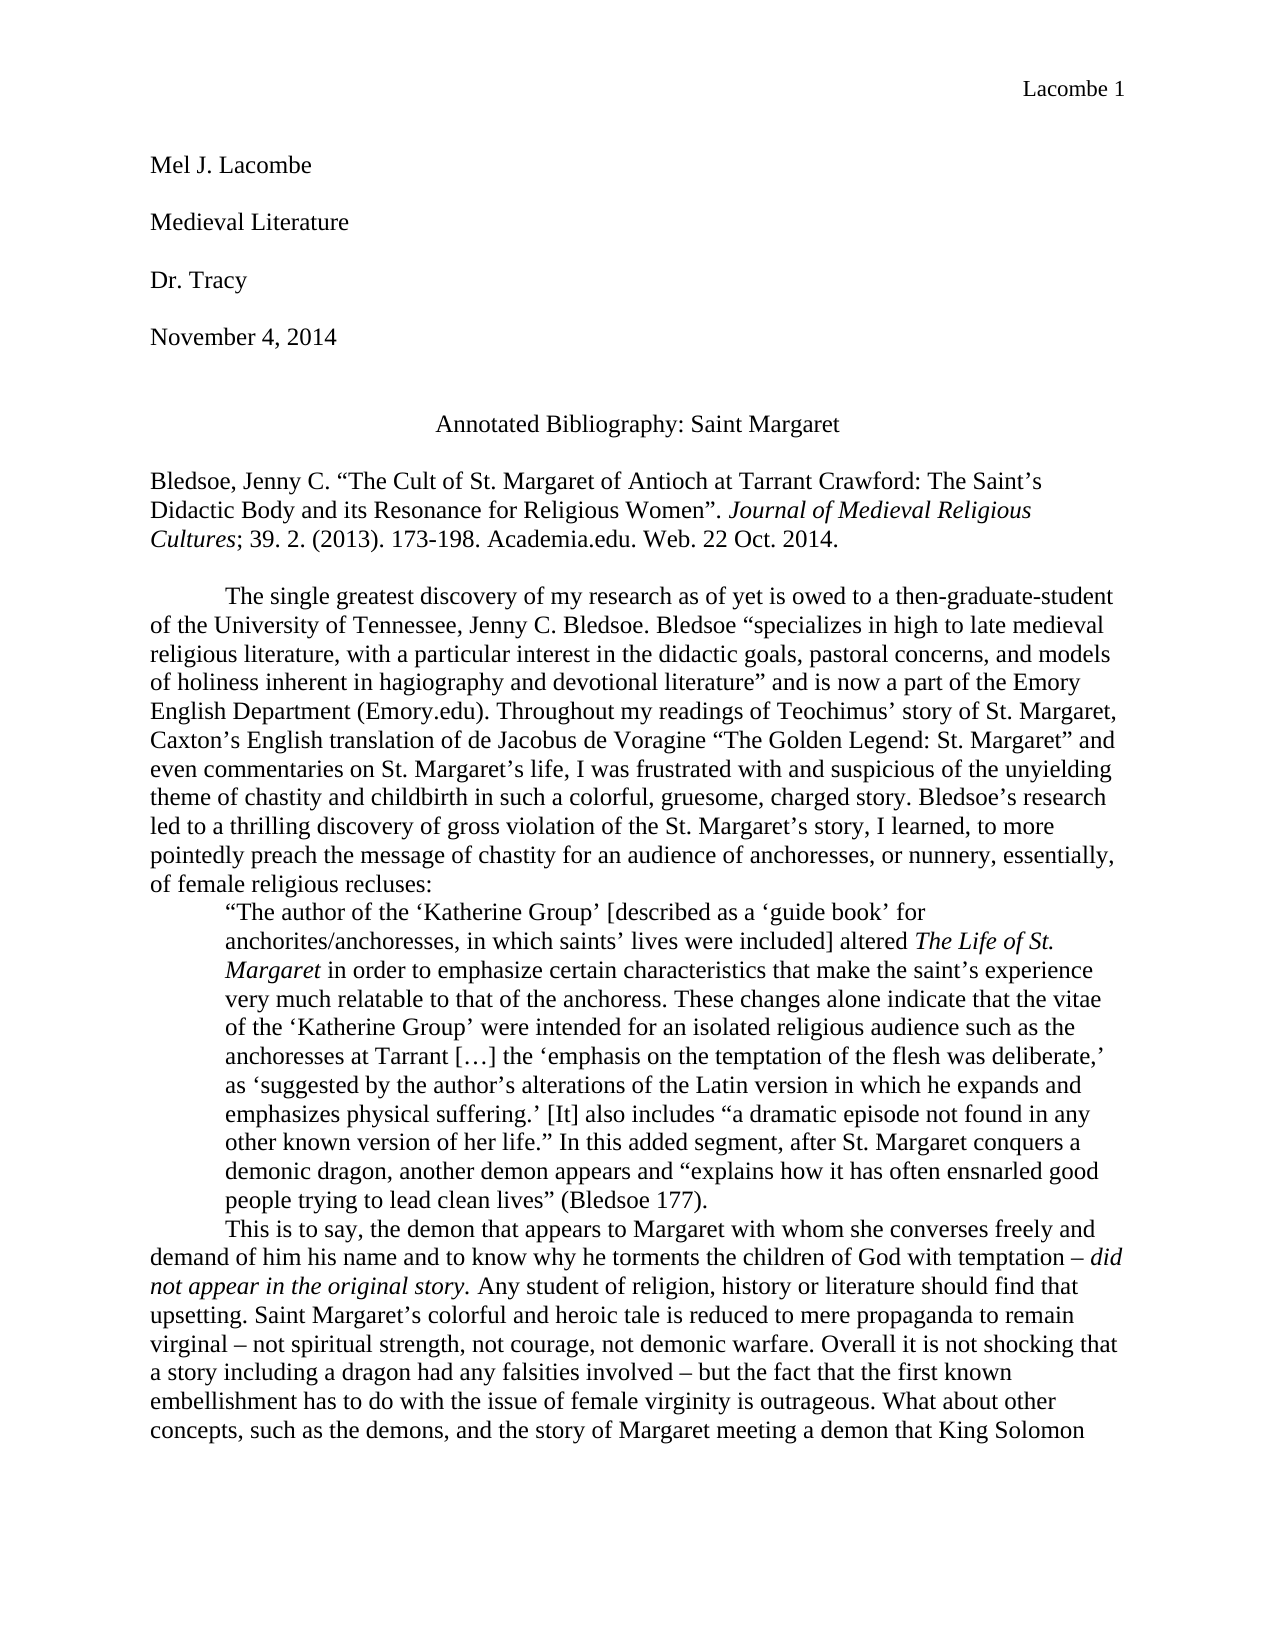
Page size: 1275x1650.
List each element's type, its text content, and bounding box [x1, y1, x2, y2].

text “The author of the ‘Katherine Group’ [described as a ‘guide book’ for anchorites/anchoresses, in which saints’ lives were included] altered The Life of St. Margaret in order to emphasize certain characteristics that make the saint’s experience very much relatable to that of the anchoress. These changes alone indicate that the vitae of the ‘Katherine Group’ were intended for an isolated religious audience such as the anchoresses at Tarrant […] the ‘emphasis on the temptation of the flesh was deliberate,’ as ‘suggested by the author’s alterations of the Latin version in which he expands and emphasizes physical suffering.’ [It] also includes “a dramatic episode not found in any other known version of her life.” In this added segment, after St. Margaret conquers a demonic dragon, another demon appears and “explains how it has often ensnarled good people trying to lead clean lives” (Bledsoe 177). [225, 897, 1125, 1214]
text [150, 1214, 1125, 1444]
text Annotated Bibliography: Saint Margaret [150, 409, 1125, 437]
text Dr. Tracy [150, 265, 1125, 294]
text Mel J. Lacombe [150, 150, 1125, 179]
text November 4, 2014 [150, 322, 1125, 351]
text Medieval Literature [150, 207, 1125, 236]
text Bledsoe, Jenny C. “The Cult of St. Margaret of Antioch at Tarrant Crawford: The Saint’s Didactic Body and its Resonance for Religious Women”. Journal of Medieval Religious Cultures; 39. 2. (2013). 173-198. Academia.edu. Web. 22 Oct. 2014. [150, 466, 1125, 552]
text The single greatest discovery of my research as of yet is owed to a then-graduate-student of the University of Tennessee, Jenny C. Bledsoe. Bledsoe “specializes in high to late medieval religious literature, with a particular interest in the didactic goals, pastoral concerns, and models of holiness inherent in hagiography and devotional literature” and is now a part of the Emory English Department (Emory.edu). Throughout my readings of Teochimus’ story of St. Margaret, Caxton’s English translation of de Jacobus de Voragine “The Golden Legend: St. Margaret” and even commentaries on St. Margaret’s life, I was frustrated with and suspicious of the unyielding theme of chastity and childbirth in such a colorful, gruesome, charged story. Bledsoe’s research led to a thrilling discovery of gross violation of the St. Margaret’s story, I learned, to more pointedly preach the message of chastity for an audience of anchoresses, or nunnery, essentially, of female religious recluses: [150, 581, 1125, 897]
